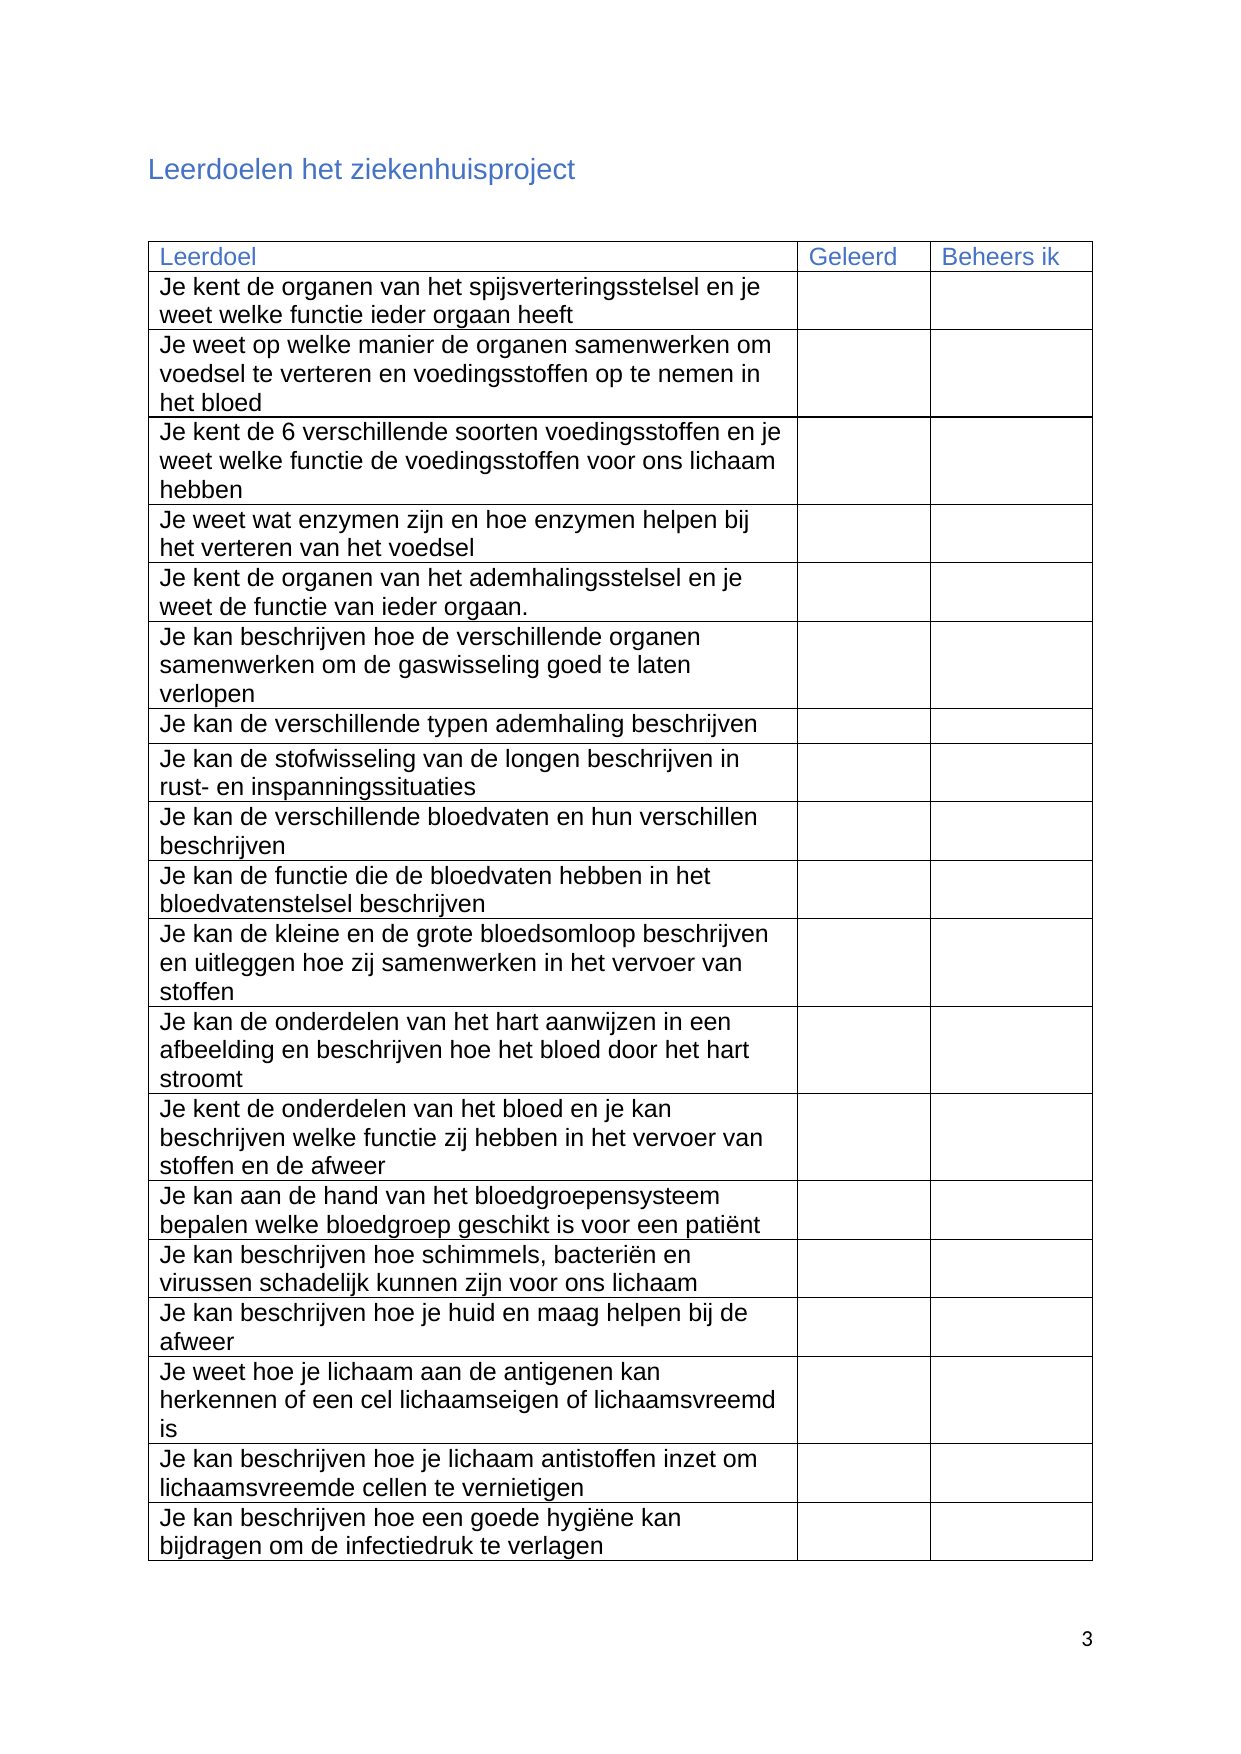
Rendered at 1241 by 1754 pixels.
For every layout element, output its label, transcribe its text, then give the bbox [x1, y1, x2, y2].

table_cell Je kan de functie die de bloedvaten hebben in het bloedvatenstelsel beschrijven [149, 861, 797, 918]
table_cell [931, 802, 1092, 860]
table_cell [798, 1007, 930, 1093]
table_cell [798, 418, 930, 504]
table_cell [931, 622, 1092, 708]
table_cell Je kent de organen van het ademhalingsstelsel en je weet de functie van ieder orgaan. [149, 563, 797, 621]
table_header Leerdoel [149, 242, 797, 271]
table_cell [798, 330, 930, 416]
table_cell [798, 563, 930, 621]
table_cell Je kan de stofwisseling van de longen beschrijven in rust- en inspanningssituaties [149, 744, 797, 801]
table_cell Je weet op welke manier de organen samenwerken om voedsel te verteren en voedingsstoffen op te nemen in het bloed [149, 330, 797, 416]
table_cell Je kent de onderdelen van het bloed en je kan beschrijven welke functie zij hebben in het vervoer van stoffen en de afweer [149, 1094, 797, 1180]
table_cell [798, 1298, 930, 1356]
table_cell Je kan beschrijven hoe een goede hygiëne kan bijdragen om de infectiedruk te verlagen [149, 1503, 797, 1560]
table_cell [931, 1007, 1092, 1093]
table_header Beheers ik [931, 242, 1092, 271]
table_cell Je kan beschrijven hoe je huid en maag helpen bij de afweer [149, 1298, 797, 1356]
table_cell [798, 1094, 930, 1180]
table_cell [798, 1181, 930, 1239]
table_cell [798, 1444, 930, 1502]
table_cell [798, 1240, 930, 1297]
table_cell [931, 919, 1092, 1006]
table_cell Je kan beschrijven hoe je lichaam antistoffen inzet om lichaamsvreemde cellen te vernietigen [149, 1444, 797, 1502]
table_cell [931, 861, 1092, 918]
table_cell [798, 919, 930, 1006]
table_cell [798, 709, 930, 743]
subtitle Leerdoelen het ziekenhuisproject [148, 152, 1093, 185]
table_cell Je kent de organen van het spijsverteringsstelsel en je weet welke functie ieder orgaan heeft [149, 272, 797, 329]
table_cell Je kan beschrijven hoe schimmels, bacteriën en virussen schadelijk kunnen zijn voor ons lichaam [149, 1240, 797, 1297]
table_cell Je kan aan de hand van het bloedgroepensysteem bepalen welke bloedgroep geschikt is voor een patiënt [149, 1181, 797, 1239]
table_cell [931, 1298, 1092, 1356]
table_cell [931, 1181, 1092, 1239]
table_cell [931, 1503, 1092, 1560]
table_cell Je kan de onderdelen van het hart aanwijzen in een afbeelding en beschrijven hoe het bloed door het hart stroomt [149, 1007, 797, 1093]
table_cell [798, 802, 930, 860]
table_cell [931, 1240, 1092, 1297]
table_cell [931, 418, 1092, 504]
table_cell [798, 861, 930, 918]
table_cell [798, 622, 930, 708]
table_cell Je kent de 6 verschillende soorten voedingsstoffen en je weet welke functie de voedingsstoffen voor ons lichaam hebben [149, 418, 797, 504]
table_cell Je weet wat enzymen zijn en hoe enzymen helpen bij het verteren van het voedsel [149, 505, 797, 562]
table_cell [931, 272, 1092, 329]
table_cell [798, 1503, 930, 1560]
table_cell [931, 1444, 1092, 1502]
table_cell [798, 744, 930, 801]
table_cell [931, 1094, 1092, 1180]
table_cell Je kan de kleine en de grote bloedsomloop beschrijven en uitleggen hoe zij samenwerken in het vervoer van stoffen [149, 919, 797, 1006]
table_cell [798, 1357, 930, 1443]
table_cell Je kan beschrijven hoe de verschillende organen samenwerken om de gaswisseling goed te laten verlopen [149, 622, 797, 708]
table_cell [931, 744, 1092, 801]
table_cell Je weet hoe je lichaam aan de antigenen kan herkennen of een cel lichaamseigen of lichaamsvreemd is [149, 1357, 797, 1443]
table_header Geleerd [798, 242, 930, 271]
table_cell Je kan de verschillende bloedvaten en hun verschillen beschrijven [149, 802, 797, 860]
table_cell [931, 505, 1092, 562]
table_cell [931, 330, 1092, 416]
table_cell [931, 1357, 1092, 1443]
table_cell [931, 563, 1092, 621]
table_cell [798, 505, 930, 562]
table_cell Je kan de verschillende typen ademhaling beschrijven [149, 709, 797, 743]
table_cell [931, 709, 1092, 743]
table_cell [798, 272, 930, 329]
